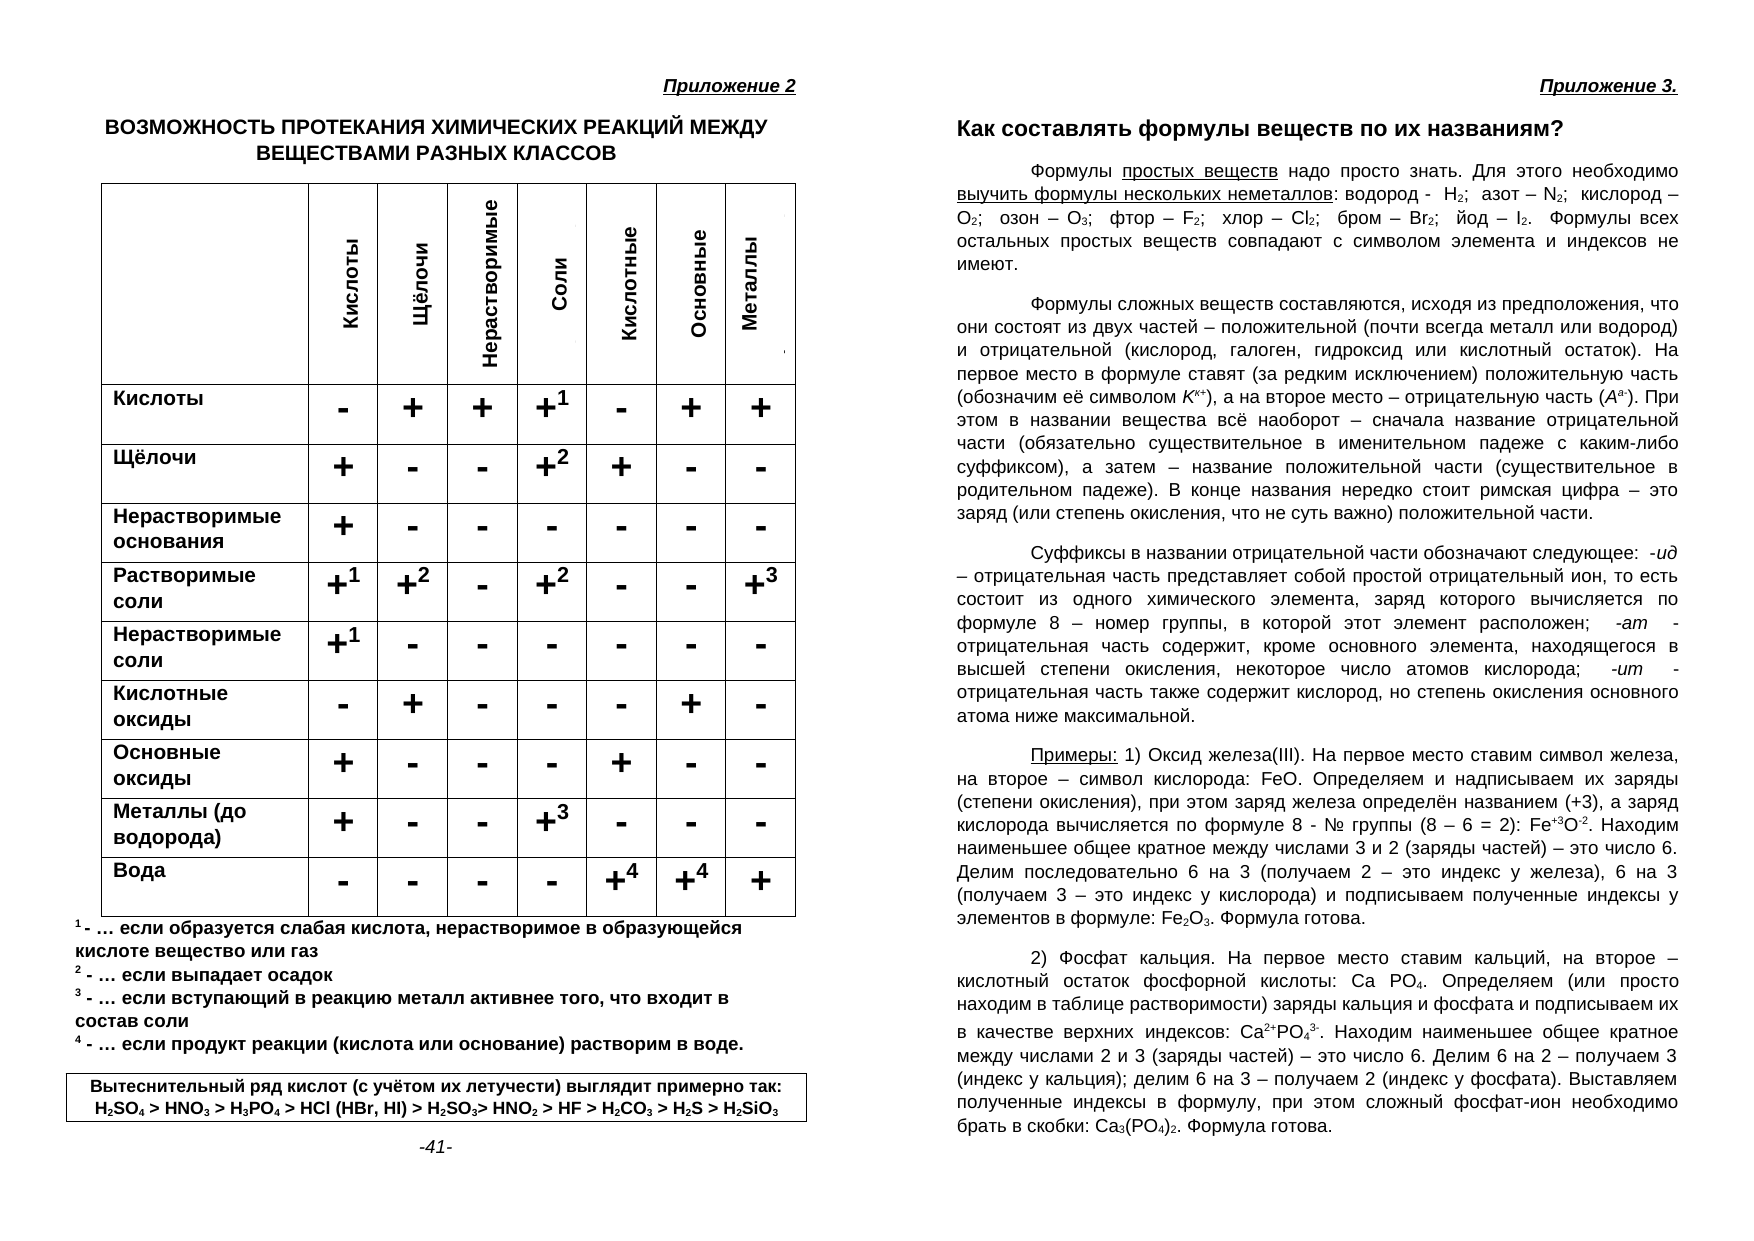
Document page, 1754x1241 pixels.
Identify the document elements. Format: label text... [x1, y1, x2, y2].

table_cell Кислотные оксиды [102, 681, 308, 739]
table_cell + [448, 385, 517, 443]
table_header Соли (растворимые) [518, 184, 586, 384]
table_cell - [657, 622, 725, 680]
table_cell Основные оксиды [102, 740, 308, 798]
table_cell Нерастворимые соли [102, 622, 308, 680]
table_cell + [309, 445, 377, 502]
table_cell - [448, 681, 517, 739]
table_header Основные оксиды [657, 184, 725, 384]
text 3 - … если вступающий в реакцию металл активнее того, что входит в состав соли [75, 987, 797, 1031]
table_cell - [726, 622, 795, 680]
text Формулы сложных веществ составляются, исходя из предположения, что они состоят из двух частей – положительной (почти всегда металл или водород) и отрицательной (кислород, галоген, гидроксид или кислотный остаток). На первое место в формуле ставят (за редким исключением) положительную часть (обозначим её символом Kк+), а на второе место – отрицательную часть (Aa-). При этом в названии вещества всё наоборот – сначала название отрицательной части (обязательно существительное в именительном падеже с каким-либо суффиксом), а затем – название положительной части (существительное в родительном падеже). В конце названия нередко стоит римская цифра – это заряд (или степень окисления, что не суть важно) положительной части. [957, 293, 1679, 523]
table_cell + [726, 385, 795, 443]
table_cell - [448, 563, 517, 621]
table_cell - [518, 740, 586, 798]
table_header Щёлочи [378, 184, 447, 384]
table_cell + [726, 858, 795, 916]
table_cell - [378, 858, 447, 916]
table_cell - [726, 799, 795, 857]
table_cell - [518, 504, 586, 562]
table_cell +4 [587, 858, 656, 916]
table_cell - [657, 504, 725, 562]
table_cell - [587, 622, 656, 680]
table_cell - [448, 858, 517, 916]
table_cell - [309, 385, 377, 443]
text 2 - … если выпадает осадок [75, 963, 797, 985]
table_cell + [587, 445, 656, 502]
text ВОЗМОЖНОСТЬ ПРОТЕКАНИЯ ХИМИЧЕСКИХ РЕАКЦИЙ МЕЖДУ ВЕЩЕСТВАМИ РАЗНЫХ КЛАССОВ [75, 115, 797, 165]
table_cell Щёлочи [102, 445, 308, 502]
table_cell - [726, 740, 795, 798]
table_cell + [309, 504, 377, 562]
text 4 - … если продукт реакции (кислота или основание) растворим в воде. [75, 1033, 797, 1055]
table_cell + [309, 799, 377, 857]
table_cell +3 [518, 799, 586, 857]
text -41- [75, 1136, 797, 1158]
text Суффиксы в названии отрицательной части обозначают следующее: -ид – отрицательная часть представляет собой простой отрицательный ион, то есть состоит из одного химического элемента, заряд которого вычисляется по формуле 8 – номер группы, в которой этот элемент расположен; -ат - отрицательная часть содержит, кроме основного элемента, находящегося в высшей степени окисления, некоторое число атомов кислорода; -ит - отрицательная часть также содержит кислород, но степень окисления основного атома ниже максимальной. [957, 542, 1679, 726]
table_cell Металлы (до водорода) [102, 799, 308, 857]
table_cell - [587, 385, 656, 443]
table_cell +1 [309, 563, 377, 621]
table_cell - [378, 799, 447, 857]
text Приложение 2 [75, 75, 797, 97]
table_cell - [378, 622, 447, 680]
table_header Нерастворимые основания [448, 184, 517, 384]
table_cell + [378, 385, 447, 443]
table_cell - [726, 445, 795, 502]
text Формулы простых веществ надо просто знать. Для этого необходимо выучить формулы нескольких неметаллов: водород - Н2; азот – N2; кислород – O2; озон – O3; фтор – F2; хлор – Cl2; бром – Br2; йод – I2. Формулы всех остальных простых веществ совпадают с символом элемента и индексов не имеют. [957, 160, 1679, 274]
table_cell +1 [309, 622, 377, 680]
text Как составлять формулы веществ по их названиям? [957, 115, 1679, 141]
table_cell - [448, 740, 517, 798]
table_cell Растворимые соли [102, 563, 308, 621]
text Вытеснительный ряд кислот (с учётом их летучести) выглядит примерно так: [67, 1074, 806, 1095]
table_cell - [518, 622, 586, 680]
table_cell - [587, 504, 656, 562]
table_cell - [587, 681, 656, 739]
table_cell +2 [518, 445, 586, 502]
table_cell + [378, 681, 447, 739]
table_cell - [309, 858, 377, 916]
text Приложение 3. [957, 75, 1679, 97]
table_cell - [448, 504, 517, 562]
table_cell - [448, 622, 517, 680]
table_header Кислоты [309, 184, 377, 384]
table_header Металлы (до водорода) [726, 184, 795, 384]
table_cell Вода [102, 858, 308, 916]
table_header Кислотные оксиды [587, 184, 656, 384]
table_cell +1 [518, 385, 586, 443]
table_cell +4 [657, 858, 725, 916]
table_cell - [587, 799, 656, 857]
table_cell - [518, 858, 586, 916]
text 1 - … если образуется слабая кислота, нерастворимое в образующейся кислоте вещество или газ [75, 917, 797, 962]
table_cell +2 [378, 563, 447, 621]
table_cell - [726, 681, 795, 739]
table_cell + [587, 740, 656, 798]
table_cell - [726, 504, 795, 562]
table_header [102, 184, 308, 384]
table_cell - [378, 445, 447, 502]
table_cell - [587, 563, 656, 621]
table_cell +2 [518, 563, 586, 621]
table_cell Нерастворимые основания [102, 504, 308, 562]
table_cell - [378, 504, 447, 562]
table_cell +3 [726, 563, 795, 621]
text 2) Фосфат кальция. На первое место ставим кальций, на второе – кислотный остаток фосфорной кислоты: Ca PO4. Определяем (или просто находим в таблице растворимости) заряды кальция и фосфата и подписываем их в качестве верхних индексов: Ca2+PO43-. Находим наименьшее общее кратное между числами 2 и 3 (заряды частей) – это число 6. Делим 6 на 2 – получаем 3 (индекс у кальция); делим 6 на 3 – получаем 2 (индекс у фосфата). Выставляем полученные индексы в формулу, при этом сложный фосфат-ион необходимо брать в скобки: Ca3(PO4)2. Формула готова. [957, 947, 1679, 1136]
table_cell + [657, 385, 725, 443]
table_cell - [518, 681, 586, 739]
table_cell - [657, 445, 725, 502]
table_cell - [309, 681, 377, 739]
table_cell + [309, 740, 377, 798]
table_cell - [448, 799, 517, 857]
table_cell Кислоты [102, 385, 308, 443]
table_cell - [657, 799, 725, 857]
text H2SO4 > HNO3 > H3PO4 > HCl (HBr, HI) > H2SO3> HNO2 > HF > H2CO3 > H2S > H2SiO3 [67, 1095, 806, 1121]
table_cell - [657, 740, 725, 798]
table_cell - [448, 445, 517, 502]
table_cell - [378, 740, 447, 798]
table_cell - [657, 563, 725, 621]
table_cell + [657, 681, 725, 739]
text Примеры: 1) Оксид железа(III). На первое место ставим символ железа, на второе – символ кислорода: FeO. Определяем и надписываем их заряды (степени окисления), при этом заряд железа определён названием (+3), а заряд кислорода вычисляется по формуле 8 - № группы (8 – 6 = 2): Fe+3О-2. Находим наименьшее общее кратное между числами 3 и 2 (заряды частей) – это число 6. Делим последовательно 6 на 3 (получаем 2 – это индекс у железа), 6 на 3 (получаем 3 – это индекс у кислорода) и подписываем полученные индексы у элементов в формуле: Fe2O3. Формула готова. [957, 744, 1679, 928]
